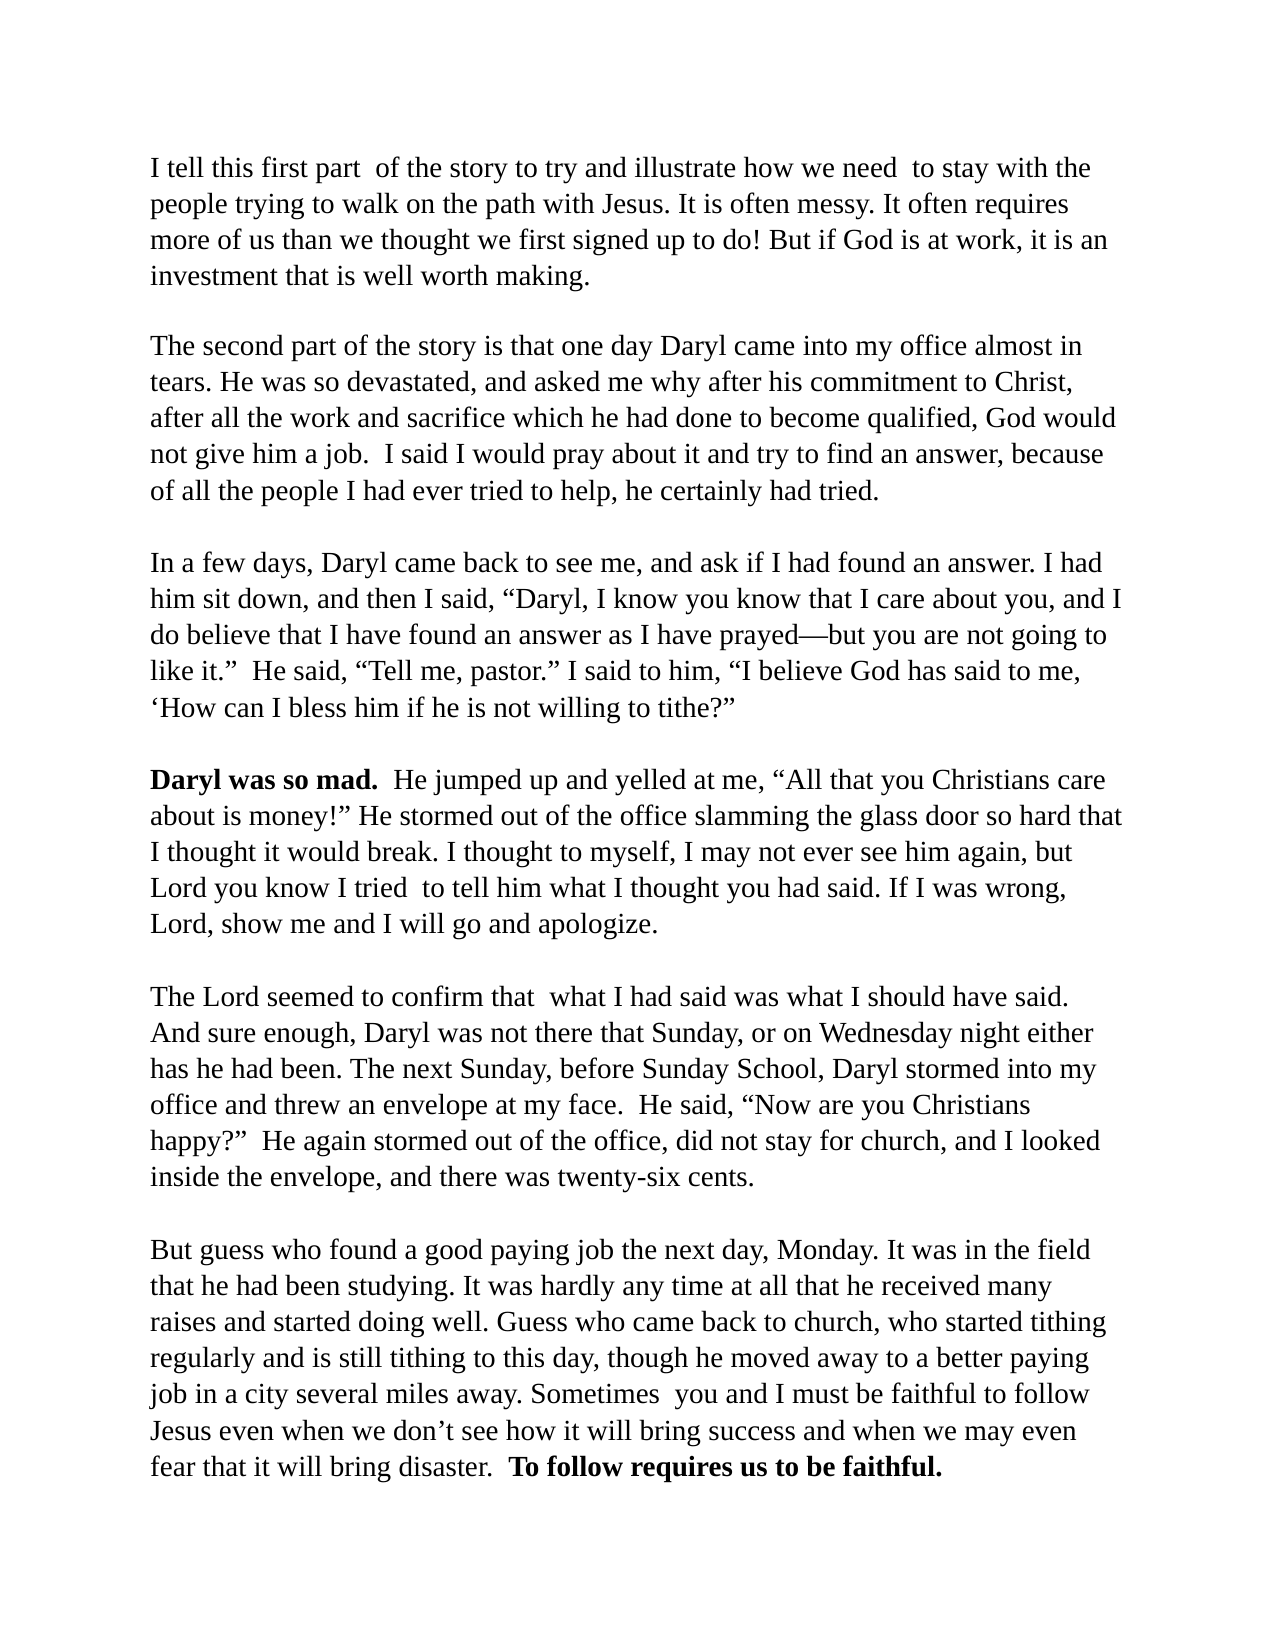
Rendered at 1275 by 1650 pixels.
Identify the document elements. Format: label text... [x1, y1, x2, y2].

text The Lord seemed to confirm that what I had said was what I should have said. And sure enough, Daryl was not there that Sunday, or on Wednesday night either has he had been. The next Sunday, before Sunday School, Daryl stormed into my office and threw an envelope at my face. He said, “Now are you Christians happy?” He again stormed out of the office, did not stay for church, and I looked inside the envelope, and there was twenty-six cents. [150, 979, 1125, 1193]
text I tell this first part of the story to try and illustrate how we need to stay with the people trying to walk on the path with Jesus. It is often messy. It often requires more of us than we thought we first signed up to do! But if God is at work, it is an investment that is well worth making. [150, 150, 1125, 326]
text In a few days, Daryl came back to see me, and ask if I had found an answer. I had him sit down, and then I said, “Daryl, I know you know that I care about you, and I do believe that I have found an answer as I have prayed—but you are not going to like it.” He said, “Tell me, pastor.” I said to him, “I believe God has said to me, ‘How can I bless him if he is not willing to tithe?” [150, 545, 1125, 723]
text But guess who found a good paying job the next day, Monday. It was in the field that he had been studying. It was hardly any time at all that he received many raises and started doing well. Guess who came back to church, who started tithing regularly and is still tithing to this day, though he moved away to a better paying job in a city several miles away. Sometimes you and I must be faithful to follow Jesus even when we don’t see how it will bring success and when we may even fear that it will bring disaster. To follow requires us to be faithful. [150, 1232, 1125, 1482]
text The second part of the story is that one day Daryl came into my office almost in tears. He was so devastated, and asked me why after his commitment to Christ, after all the work and sacrifice which he had done to become qualified, God would not give him a job. I said I would pray about it and try to find an answer, because of all the people I had ever tried to help, he certainly had tried. [150, 328, 1125, 506]
text Daryl was so mad. He jumped up and yelled at me, “All that you Christians care about is money!” He stormed out of the office slamming the glass door so hard that I thought it would break. I thought to myself, I may not ever see him again, but Lord you know I tried to tell him what I thought you had said. If I was wrong, Lord, show me and I will go and apologize. [150, 762, 1125, 940]
